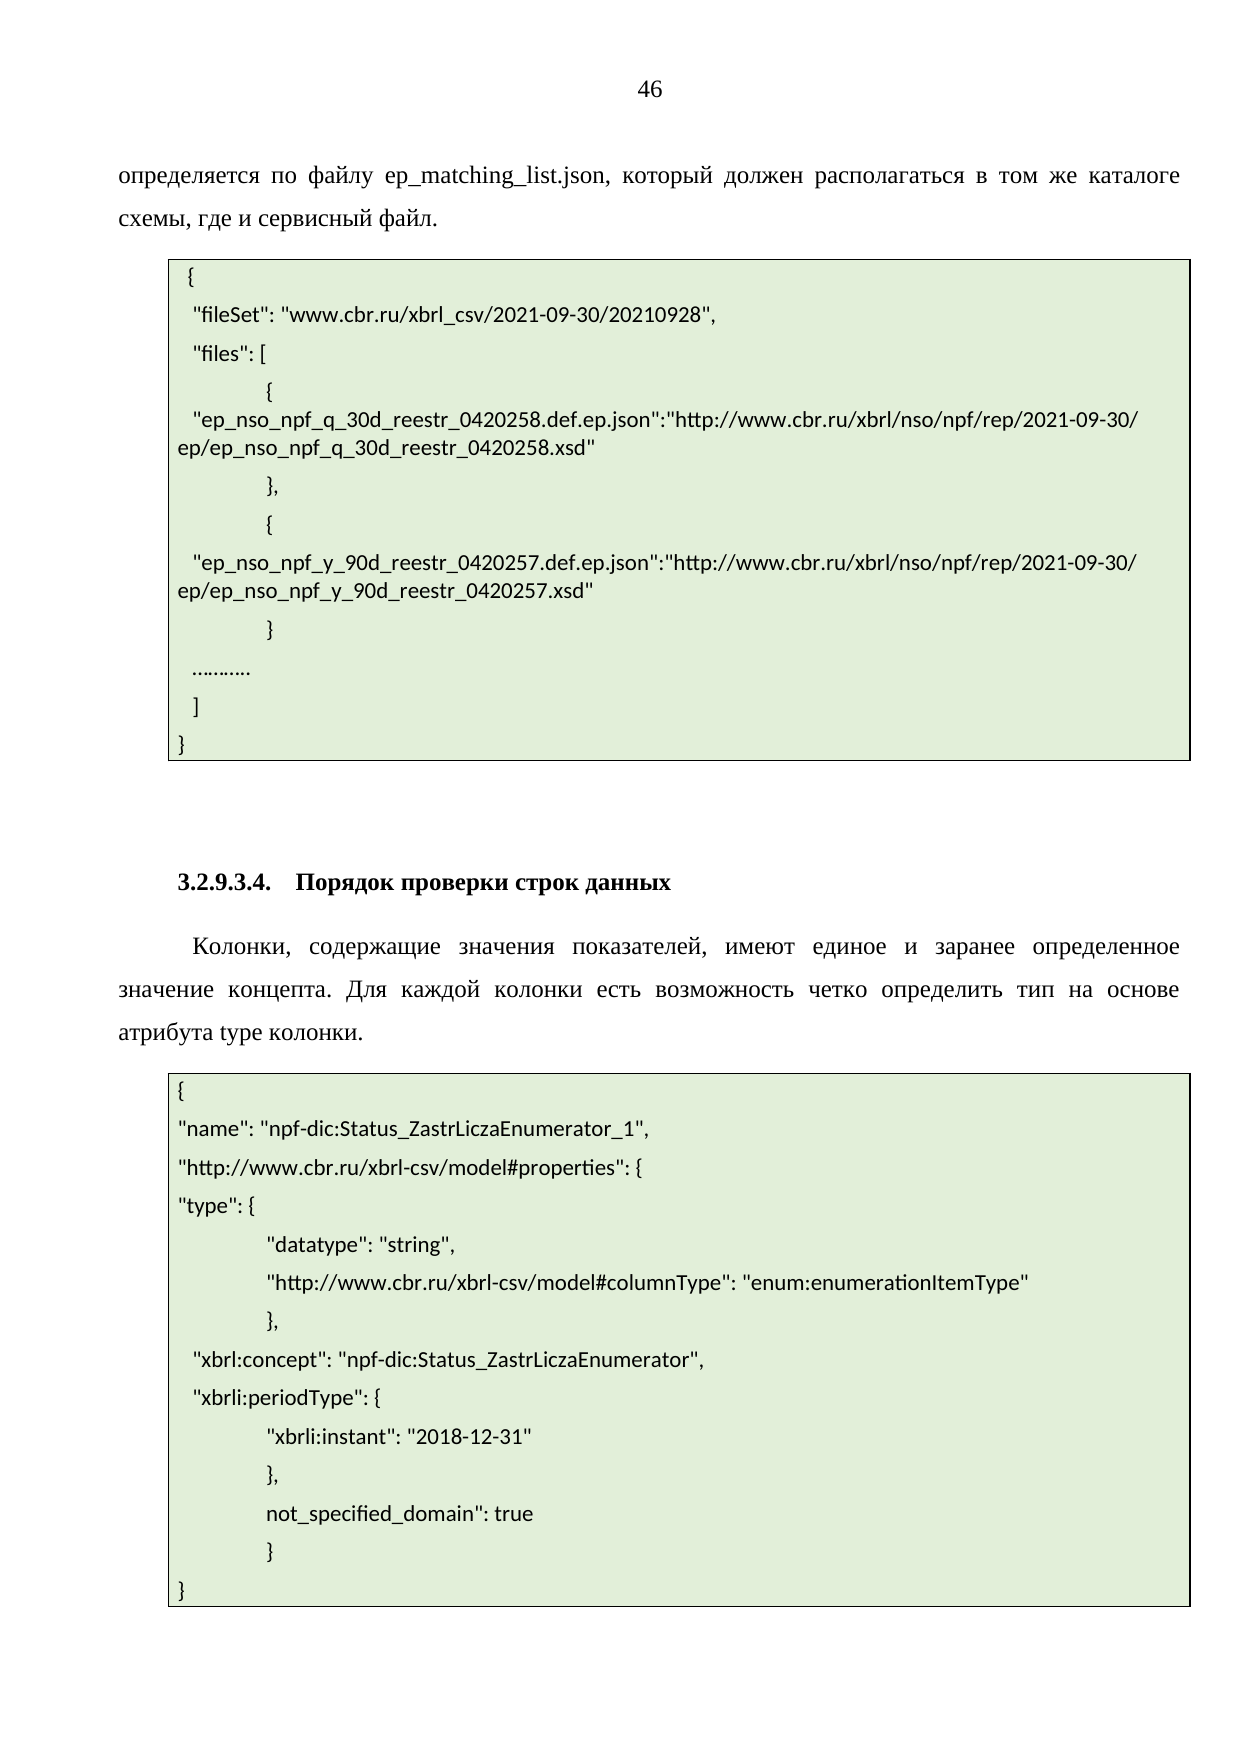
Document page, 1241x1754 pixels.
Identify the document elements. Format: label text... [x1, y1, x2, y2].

text { [169, 260, 1189, 290]
text }, [169, 1303, 1189, 1335]
text } [169, 727, 1189, 760]
text "type": { [169, 1188, 1189, 1219]
text "datatype": "string", [169, 1227, 1189, 1258]
text Порядок проверки строк данных [177, 867, 1181, 896]
text "xbrl:concept": "npf-dic:Status_ZastrLiczaEnumerator", [169, 1342, 1189, 1373]
text ] [169, 689, 1189, 720]
text } [169, 1573, 1189, 1606]
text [118, 160, 1181, 232]
text "xbrli:periodType": { [169, 1380, 1189, 1412]
text "files": [ [169, 336, 1189, 367]
text }, [169, 1457, 1189, 1488]
text } [169, 612, 1189, 643]
text { [169, 1074, 1189, 1104]
text "ep_nso_npf_y_90d_reestr_0420257.def.ep.json":"http://www.cbr.ru/xbrl/nso/npf/rep/2021-09-30/ep/ep_nso_npf_y_90d_reestr_0420257.xsd" [169, 545, 1189, 604]
text not_specified_domain": true [169, 1496, 1189, 1527]
text "http://www.cbr.ru/xbrl-csv/model#columnType": "enum:enumerationItemType" [169, 1265, 1189, 1296]
text Колонки, содержащие значения показателей, имеют единое и заранее определенное значение концепта. Для каждой колонки есть возможность четко определить тип на основе атрибута type колонки. [118, 931, 1181, 1046]
text { [169, 507, 1189, 538]
text ……….. [169, 650, 1189, 681]
text }, [169, 468, 1189, 500]
text "name": "npf-dic:Status_ZastrLiczaEnumerator_1", [169, 1111, 1189, 1142]
text "fileSet": "www.cbr.ru/xbrl_csv/2021-09-30/20210928", [169, 297, 1189, 328]
text "http://www.cbr.ru/xbrl-csv/model#properties": { [169, 1150, 1189, 1181]
text } [169, 1534, 1189, 1565]
text "xbrli:instant": "2018-12-31" [169, 1419, 1189, 1450]
text { "ep_nso_npf_q_30d_reestr_0420258.def.ep.json":"http://www.cbr.ru/xbrl/nso/npf/rep/2021-09-30/ep/ep_nso_npf_q_30d_reestr_0420258.xsd" [169, 374, 1189, 461]
